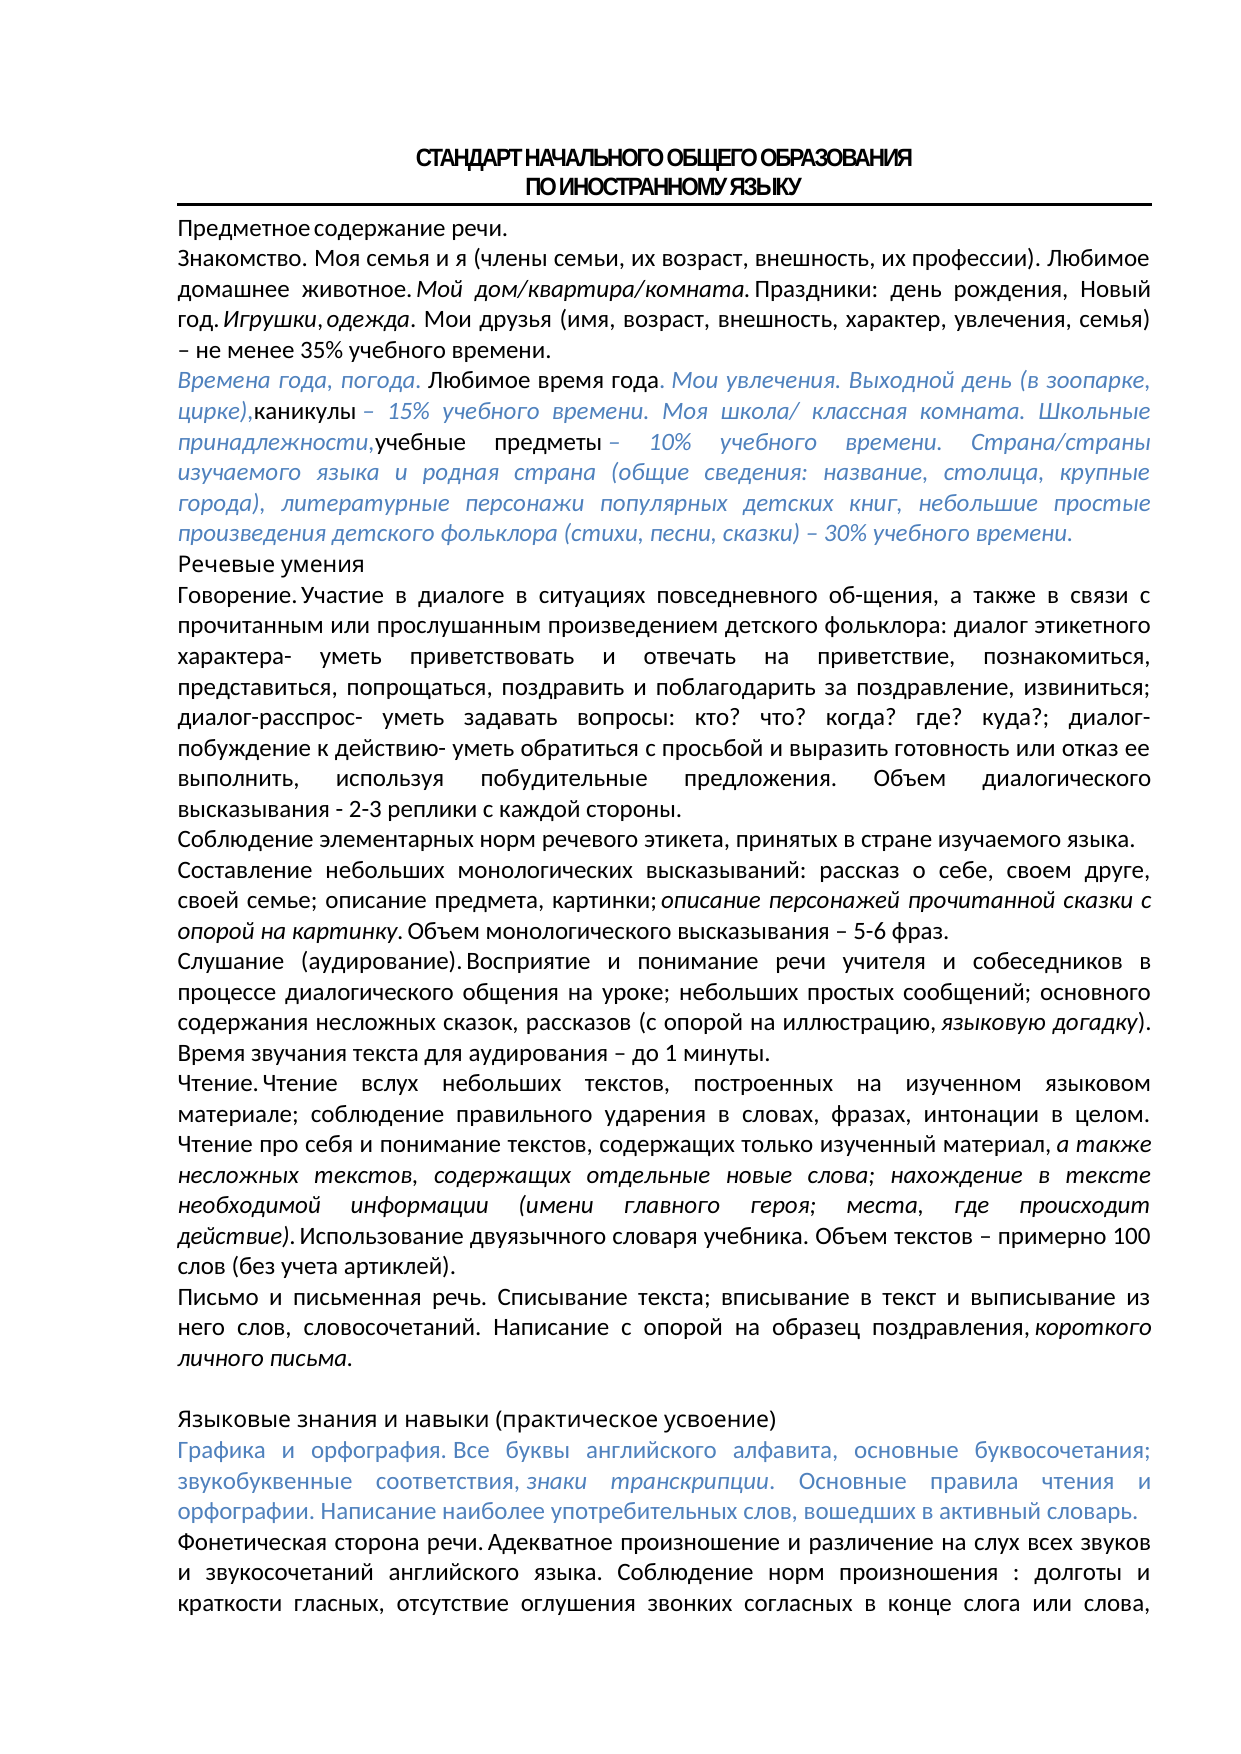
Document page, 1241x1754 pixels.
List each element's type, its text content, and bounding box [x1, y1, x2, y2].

text Графика и орфография. Все буквы английского алфавита, основные буквосочетания; звукобуквенные соответствия, знаки транскрипции. Основные правила чтения и орфографии. Написание наиболее употребительных слов, вошедших в активный словарь. [177, 1434, 1152, 1526]
text Говорение. Участие в диалоге в ситуациях повседневного об-щения, а также в связи с прочитанным или прослушанным произведением детского фольклора: диалог этикетного характера- уметь приветствовать и отвечать на приветствие, познакомиться, представиться, попрощаться, поздравить и поблагодарить за поздравление, извиниться; диалог-расспрос- уметь задавать вопросы: кто? что? когда? где? куда?; диалог-побуждение к действию- уметь обратиться с просьбой и выразить готовность или отказ ее выполнить, используя побудительные предложения. Объем диалогического высказывания - 2-3 реплики с каждой стороны. [177, 579, 1152, 823]
subtitle СТАНДАРТ НАЧАЛЬНОГО ОБЩЕГО ОБРАЗОВАНИЯ ПО ИНОСТРАННОМУ ЯЗЫКУ [177, 143, 1152, 203]
text Языковые знания и навыки (практическое усвоение) [177, 1403, 1152, 1434]
text Письмо и письменная речь. Списывание текста; вписывание в текст и выписывание из него слов, словосочетаний. Написание с опорой на образец поздравления, короткого личного письма. [177, 1281, 1152, 1373]
text Слушание (аудирование). Восприятие и понимание речи учителя и собеседников в процессе диалогического общения на уроке; небольших простых сообщений; основного содержания несложных сказок, рассказов (с опорой на иллюстрацию, языковую догадку). Время звучания текста для аудирования – до 1 минуты. [177, 945, 1152, 1067]
text Предметное содержание речи. [177, 212, 1152, 243]
text Речевые умения [177, 548, 1152, 579]
text Чтение. Чтение вслух небольших текстов, построенных на изученном языковом материале; соблюдение правильного ударения в словах, фразах, интонации в целом. Чтение про себя и понимание текстов, содержащих только изученный материал, а также несложных текстов, содержащих отдельные новые слова; нахождение в тексте необходимой информации (имени главного героя; места, где происходит действие). Использование двуязычного словаря учебника. Объем текстов – примерно 100 слов (без учета артиклей). [177, 1067, 1152, 1281]
text Соблюдение элементарных норм речевого этикета, принятых в стране изучаемого языка. [177, 823, 1152, 854]
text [177, 1526, 1152, 1617]
text Составление небольших монологических высказываний: рассказ о себе, своем друге, своей семье; описание предмета, картинки; описание персонажей прочитанной сказки с опорой на картинку. Объем монологического высказывания – 5-6 фраз. [177, 854, 1152, 945]
text Знакомство. Моя семья и я (члены семьи, их возраст, внешность, их профессии). Любимое домашнее животное. Мой дом/квартира/комната. Праздники: день рождения, Новый год. Игрушки, одежда. Мои друзья (имя, возраст, внешность, характер, увлечения, семья) – не менее 35% учебного времени. [177, 243, 1152, 365]
text Времена года, погода. Любимое время года. Мои увлечения. Выходной день (в зоопарке, цирке),каникулы – 15% учебного времени. Моя школа/ классная комната. Школьные принадлежности,учебные предметы – 10% учебного времени. Страна/страны изучаемого языка и родная страна (общие сведения: название, столица, крупные города), литературные персонажи популярных детских книг, небольшие простые произведения детского фольклора (стихи, песни, сказки) – 30% учебного времени. [177, 365, 1152, 548]
